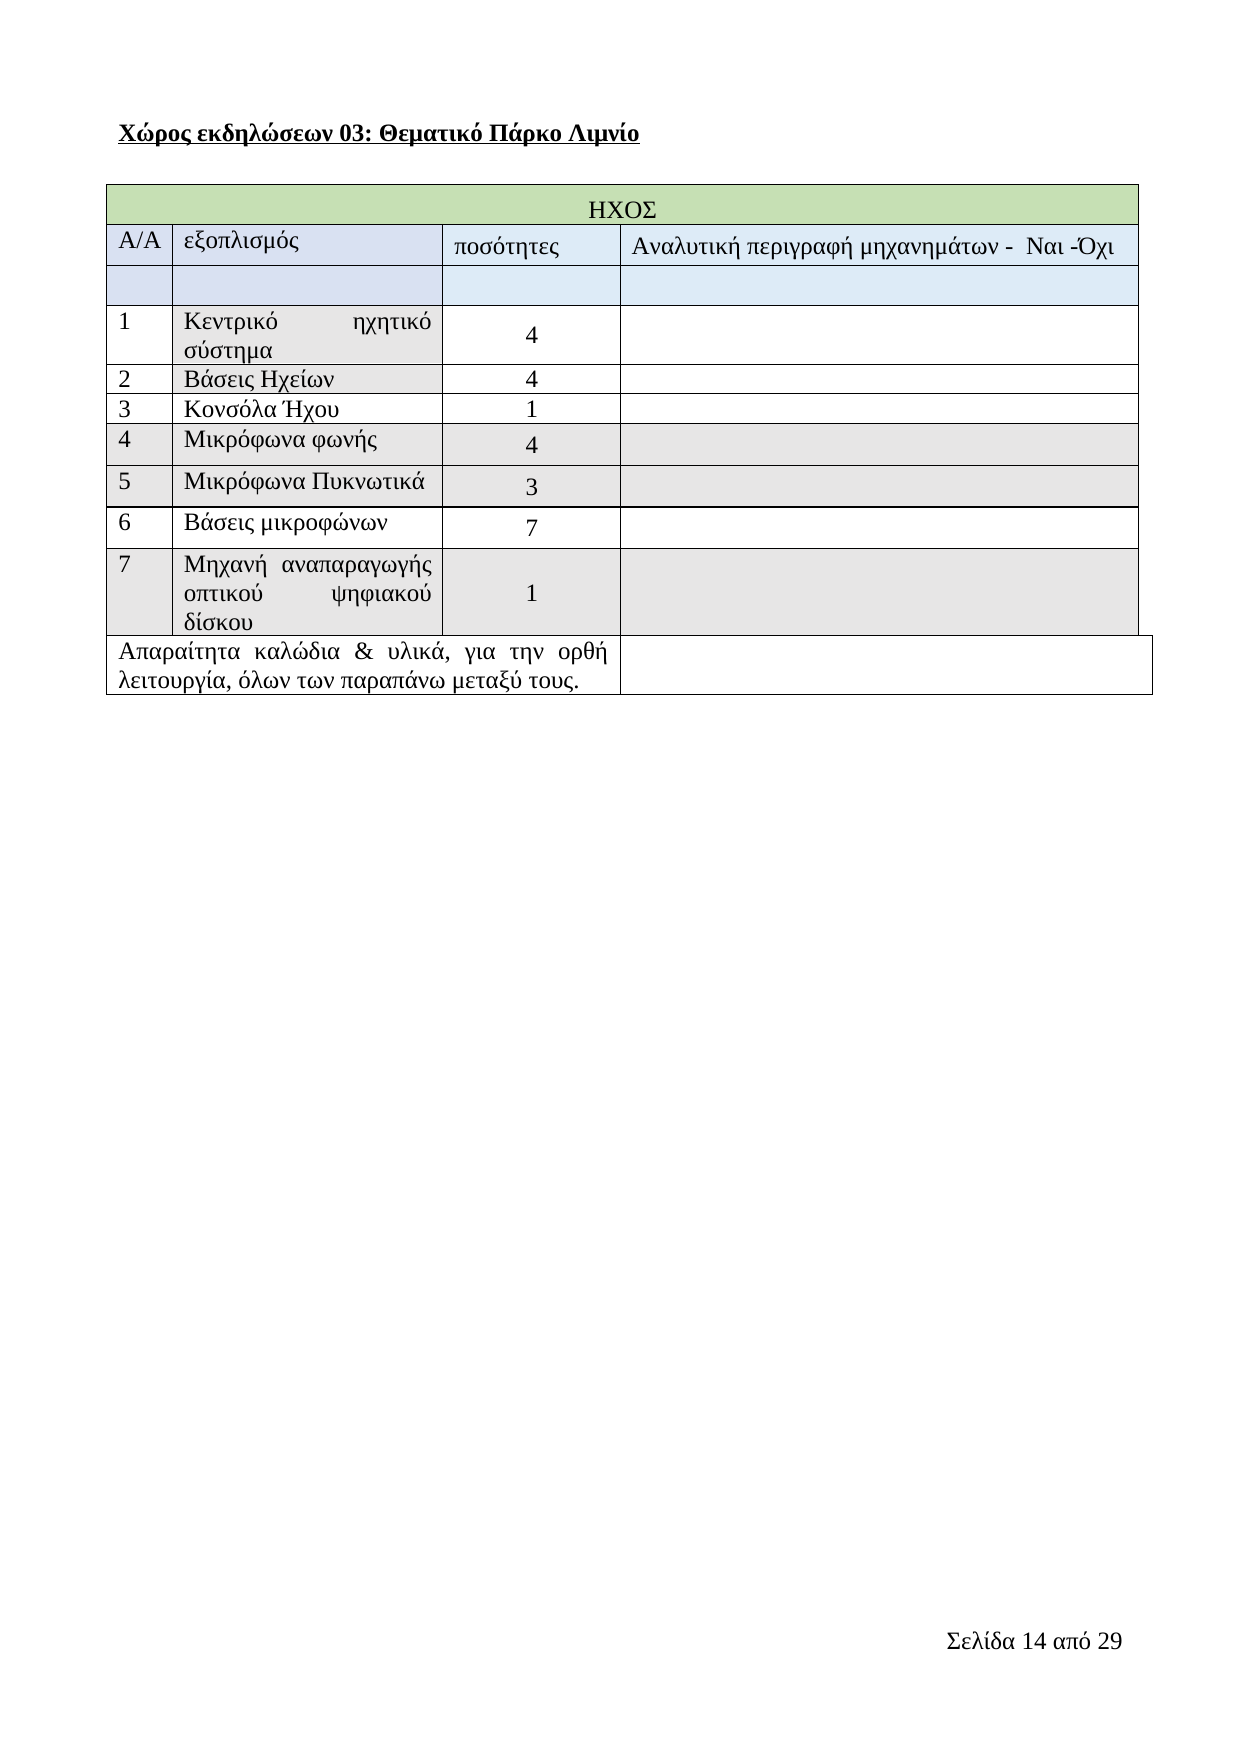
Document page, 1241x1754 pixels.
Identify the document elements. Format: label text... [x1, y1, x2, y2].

table_cell [621, 636, 1152, 694]
table_cell Κονσόλα Ήχου [173, 394, 442, 423]
table_cell Μικρόφωνα Πυκνωτικά [173, 466, 442, 506]
table_cell [621, 466, 1138, 506]
table_cell Α/Α [107, 225, 172, 265]
table_cell 6 [107, 508, 172, 548]
table_cell 5 [107, 466, 172, 506]
table_cell Αναλυτική περιγραφή μηχανημάτων - Ναι -Όχι [621, 225, 1138, 265]
table_cell Μικρόφωνα φωνής [173, 424, 442, 465]
table_cell [621, 508, 1138, 548]
table_cell 1 [107, 306, 172, 363]
table_cell [621, 424, 1138, 465]
table_cell [621, 394, 1138, 423]
table_cell [107, 266, 172, 305]
table_cell 4 [107, 424, 172, 465]
text Χώρος εκδηλώσεων 03: Θεματικό Πάρκο Λιμνίο [118, 118, 1122, 147]
table_cell Μηχανή αναπαραγωγής οπτικού ψηφιακού δίσκου [173, 549, 442, 635]
table_cell [621, 306, 1138, 363]
table_cell 1 [443, 394, 620, 423]
table_cell [621, 365, 1138, 393]
table_cell Απαραίτητα καλώδια & υλικά, για την ορθή λειτουργία, όλων των παραπάνω μεταξύ τους. [107, 636, 620, 694]
table_cell 4 [443, 424, 620, 465]
table_cell 7 [443, 508, 620, 548]
table_cell 1 [443, 549, 620, 635]
table_cell 4 [443, 306, 620, 363]
table_cell εξοπλισμός [173, 225, 442, 265]
table_cell ποσότητες [443, 225, 620, 265]
table_header ΗΧΟΣ [107, 185, 1138, 224]
table_cell Βάσεις μικροφώνων [173, 508, 442, 548]
table_cell Κεντρικό ηχητικό σύστημα [173, 306, 442, 363]
table_cell Βάσεις Ηχείων [173, 365, 442, 393]
table_cell [443, 266, 620, 305]
table_cell 2 [107, 365, 172, 393]
table_cell 7 [107, 549, 172, 635]
table_cell [173, 266, 442, 305]
table_cell 3 [107, 394, 172, 423]
table_cell [621, 266, 1138, 305]
table_cell 3 [443, 466, 620, 506]
table_cell 4 [443, 365, 620, 393]
table_cell [621, 549, 1138, 635]
